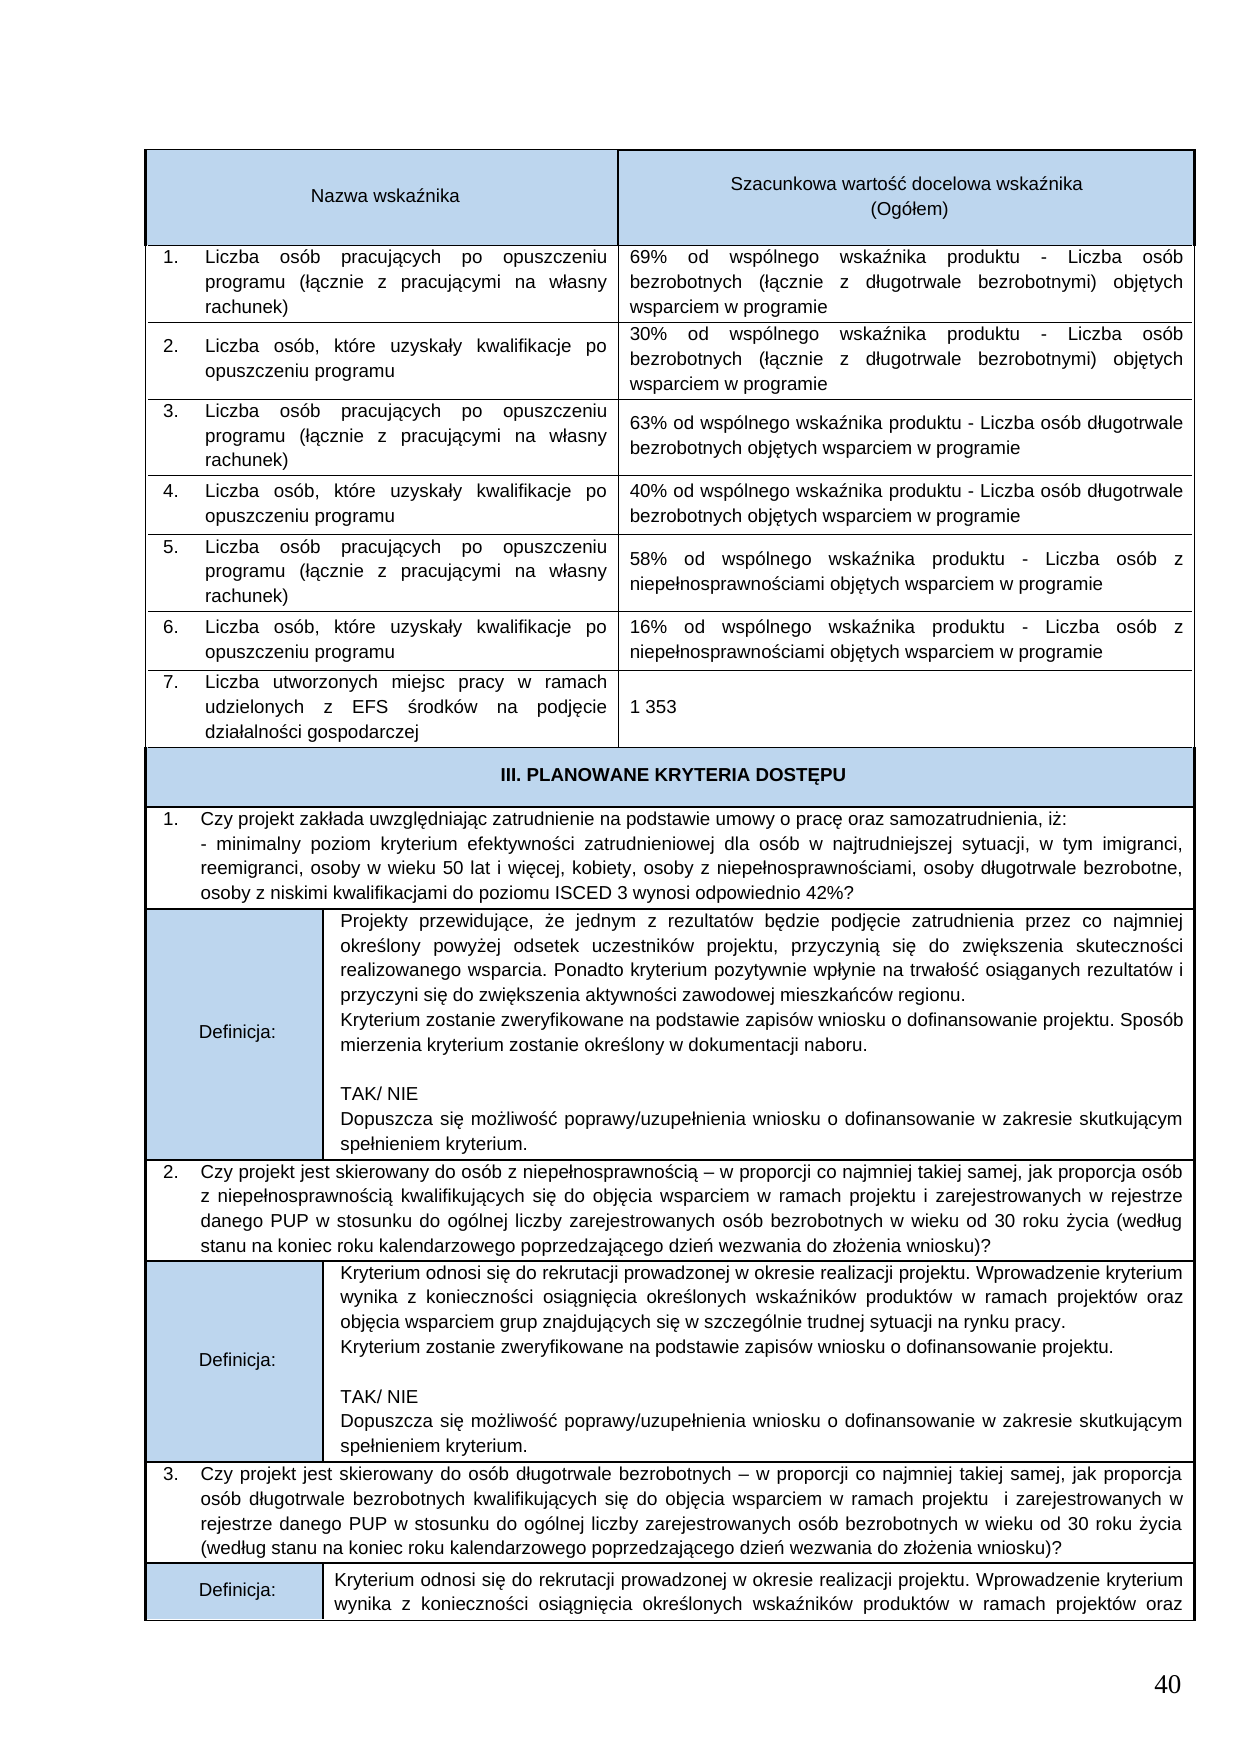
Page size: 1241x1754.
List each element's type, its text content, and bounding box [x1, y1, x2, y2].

table_cell 6. Liczba osób, które uzyskały kwalifikacje po opuszczeniu programu [146, 611, 618, 670]
table_cell 30% od wspólnego wskaźnika produktu - Liczba osób bezrobotnych (łącznie z długotrwale bezrobotnymi) objętych wsparciem w programie [619, 322, 1194, 398]
table_cell Szacunkowa wartość docelowa wskaźnika (Ogółem) [619, 151, 1193, 245]
table_cell 4. Liczba osób, które uzyskały kwalifikacje po opuszczeniu programu [146, 475, 618, 534]
table_cell Czy projekt jest skierowany do osób z niepełnosprawnością – w proporcji co najmniej takiej samej, jak proporcja osób z niepełnosprawnością kwalifikujących się do objęcia wsparciem w ramach projektu i zarejestrowanych w rejestrze danego PUP w stosunku do ogólnej liczby zarejestrowanych osób bezrobotnych w wieku od 30 roku życia (według stanu na koniec roku kalendarzowego poprzedzającego dzień wezwania do złożenia wniosku)? [147, 1161, 1193, 1260]
table_cell Definicja: [147, 1564, 322, 1619]
table_cell 2. Liczba osób, które uzyskały kwalifikacje po opuszczeniu programu [146, 322, 618, 398]
table_cell Definicja: [147, 910, 322, 1159]
table_cell Czy projekt zakłada uwzględniając zatrudnienie na podstawie umowy o pracę oraz samozatrudnienia, iż: - minimalny poziom kryterium efektywności zatrudnieniowej dla osób w najtrudniejszej sytuacji, w tym imigranci, reemigranci, osoby w wieku 50 lat i więcej, kobiety, osoby z niepełnosprawnościami, osoby długotrwale bezrobotne, osoby z niskimi kwalifikacjami do poziomu ISCED 3 wynosi odpowiednio 42%? [147, 808, 1193, 908]
table_cell Projekty przewidujące, że jednym z rezultatów będzie podjęcie zatrudnienia przez co najmniej określony powyżej odsetek uczestników projektu, przyczynią się do zwiększenia skuteczności realizowanego wsparcia. Ponadto kryterium pozytywnie wpłynie na trwałość osiąganych rezultatów i przyczyni się do zwiększenia aktywności zawodowej mieszkańców regionu. Kryterium zostanie zweryfikowane na podstawie zapisów wniosku o dofinansowanie projektu. Sposób mierzenia kryterium zostanie określony w dokumentacji naboru. TAK/ NIE Dopuszcza się możliwość poprawy/uzupełnienia wniosku o dofinansowanie w zakresie skutkującym spełnieniem kryterium. [324, 910, 1193, 1159]
table_cell 69% od wspólnego wskaźnika produktu - Liczba osób bezrobotnych (łącznie z długotrwale bezrobotnymi) objętych wsparciem w programie [619, 245, 1194, 322]
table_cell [324, 1564, 1193, 1619]
table_cell 63% od wspólnego wskaźnika produktu - Liczba osób długotrwale bezrobotnych objętych wsparciem w programie [619, 399, 1194, 475]
table_cell Definicja: [147, 1262, 322, 1461]
table_cell Nazwa wskaźnika [147, 150, 617, 245]
table_cell 16% od wspólnego wskaźnika produktu - Liczba osób z niepełnosprawnościami objętych wsparciem w programie [619, 611, 1194, 670]
table_cell 1. Liczba osób pracujących po opuszczeniu programu (łącznie z pracującymi na własny rachunek) [146, 245, 618, 322]
table_cell 5. Liczba osób pracujących po opuszczeniu programu (łącznie z pracującymi na własny rachunek) [146, 534, 618, 611]
table_cell 1 353 [619, 670, 1194, 747]
table_cell 40% od wspólnego wskaźnika produktu - Liczba osób długotrwale bezrobotnych objętych wsparciem w programie [619, 475, 1194, 534]
table_cell Czy projekt jest skierowany do osób długotrwale bezrobotnych – w proporcji co najmniej takiej samej, jak proporcja osób długotrwale bezrobotnych kwalifikujących się do objęcia wsparciem w ramach projektu i zarejestrowanych w rejestrze danego PUP w stosunku do ogólnej liczby zarejestrowanych osób bezrobotnych w wieku od 30 roku życia (według stanu na koniec roku kalendarzowego poprzedzającego dzień wezwania do złożenia wniosku)? [147, 1463, 1193, 1562]
table_cell 58% od wspólnego wskaźnika produktu - Liczba osób z niepełnosprawnościami objętych wsparciem w programie [619, 534, 1194, 611]
table_cell III. PLANOWANE KRYTERIA DOSTĘPU [147, 747, 1193, 806]
table_cell 3. Liczba osób pracujących po opuszczeniu programu (łącznie z pracującymi na własny rachunek) [146, 399, 618, 475]
table_cell 7. Liczba utworzonych miejsc pracy w ramach udzielonych z EFS środków na podjęcie działalności gospodarczej [146, 670, 618, 747]
